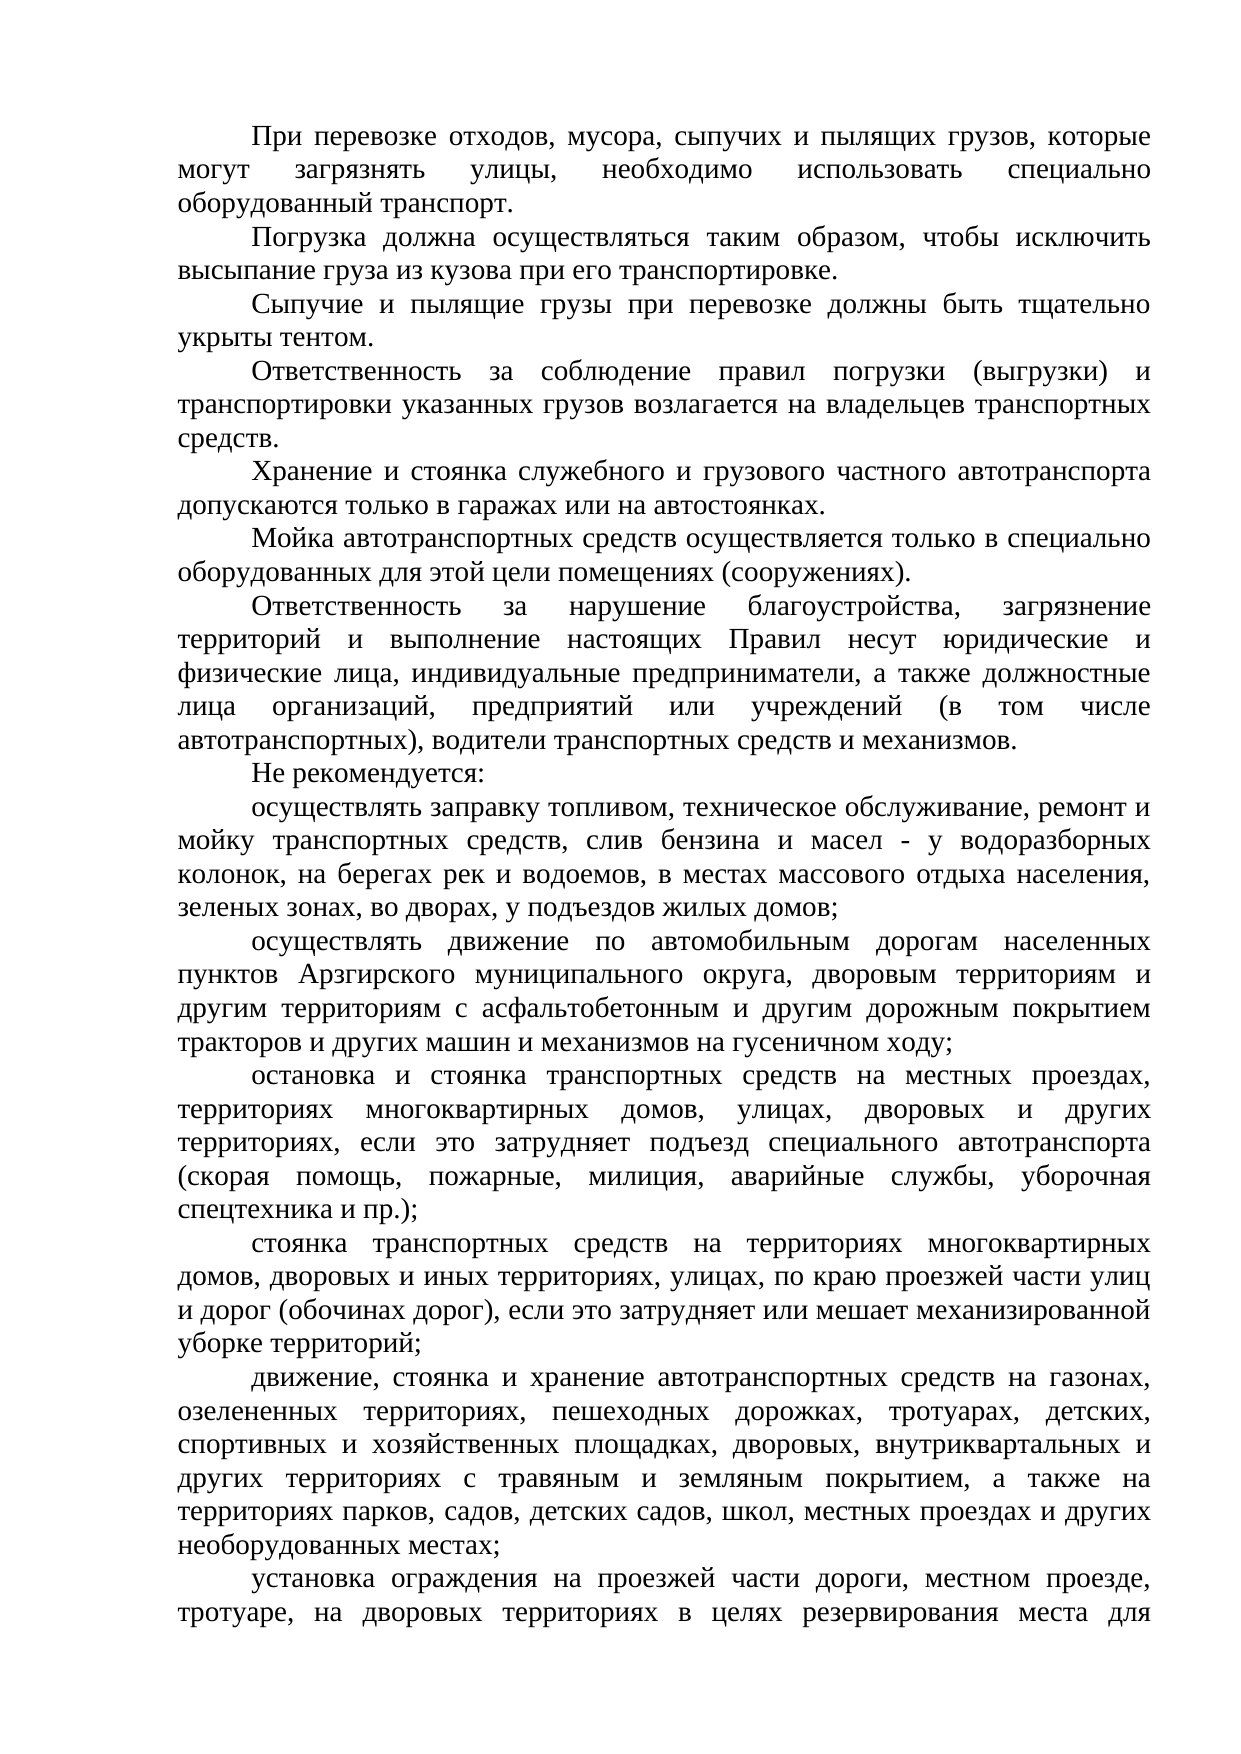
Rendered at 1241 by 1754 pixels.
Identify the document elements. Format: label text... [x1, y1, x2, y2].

text осуществлять движение по автомобильным дорогам населенных пунктов Арзгирского муниципального округа, дворовым территориям и другим территориям с асфальтобетонным и другим дорожным покрытием тракторов и других машин и механизмов на гусеничном ходу; [177, 923, 1152, 1057]
text Сыпучие и пылящие грузы при перевозке должны быть тщательно укрыты тентом. [177, 286, 1152, 353]
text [177, 1560, 1152, 1627]
text движение, стоянка и хранение автотранспортных средств на газонах, озелененных территориях, пешеходных дорожках, тротуарах, детских, спортивных и хозяйственных площадках, дворовых, внутриквартальных и других территориях с травяным и земляным покрытием, а также на территориях парков, садов, детских садов, школ, местных проездах и других необорудованных местах; [177, 1359, 1152, 1560]
text Погрузка должна осуществляться таким образом, чтобы исключить высыпание груза из кузова при его транспортировке. [177, 219, 1152, 286]
text Ответственность за нарушение благоустройства, загрязнение территорий и выполнение настоящих Правил несут юридические и физические лица, индивидуальные предприниматели, а также должностные лица организаций, предприятий или учреждений (в том числе автотранспортных), водители транспортных средств и механизмов. [177, 588, 1152, 755]
text Не рекомендуется: [177, 755, 1152, 789]
text стоянка транспортных средств на территориях многоквартирных домов, дворовых и иных территориях, улицах, по краю проезжей части улиц и дорог (обочинах дорог), если это затрудняет или мешает механизированной уборке территорий; [177, 1225, 1152, 1359]
text Мойка автотранспортных средств осуществляется только в специально оборудованных для этой цели помещениях (сооружениях). [177, 521, 1152, 588]
text Хранение и стоянка служебного и грузового частного автотранспорта допускаются только в гаражах или на автостоянках. [177, 453, 1152, 521]
text осуществлять заправку топливом, техническое обслуживание, ремонт и мойку транспортных средств, слив бензина и масел - у водоразборных колонок, на берегах рек и водоемов, в местах массового отдыха населения, зеленых зонах, во дворах, у подъездов жилых домов; [177, 789, 1152, 923]
text Ответственность за соблюдение правил погрузки (выгрузки) и транспортировки указанных грузов возлагается на владельцев транспортных средств. [177, 353, 1152, 453]
text остановка и стоянка транспортных средств на местных проездах, территориях многоквартирных домов, улицах, дворовых и других территориях, если это затрудняет подъезд специального автотранспорта (скорая помощь, пожарные, милиция, аварийные службы, уборочная спецтехника и пр.); [177, 1057, 1152, 1225]
text При перевозке отходов, мусора, сыпучих и пылящих грузов, которые могут загрязнять улицы, необходимо использовать специально оборудованный транспорт. [177, 118, 1152, 219]
